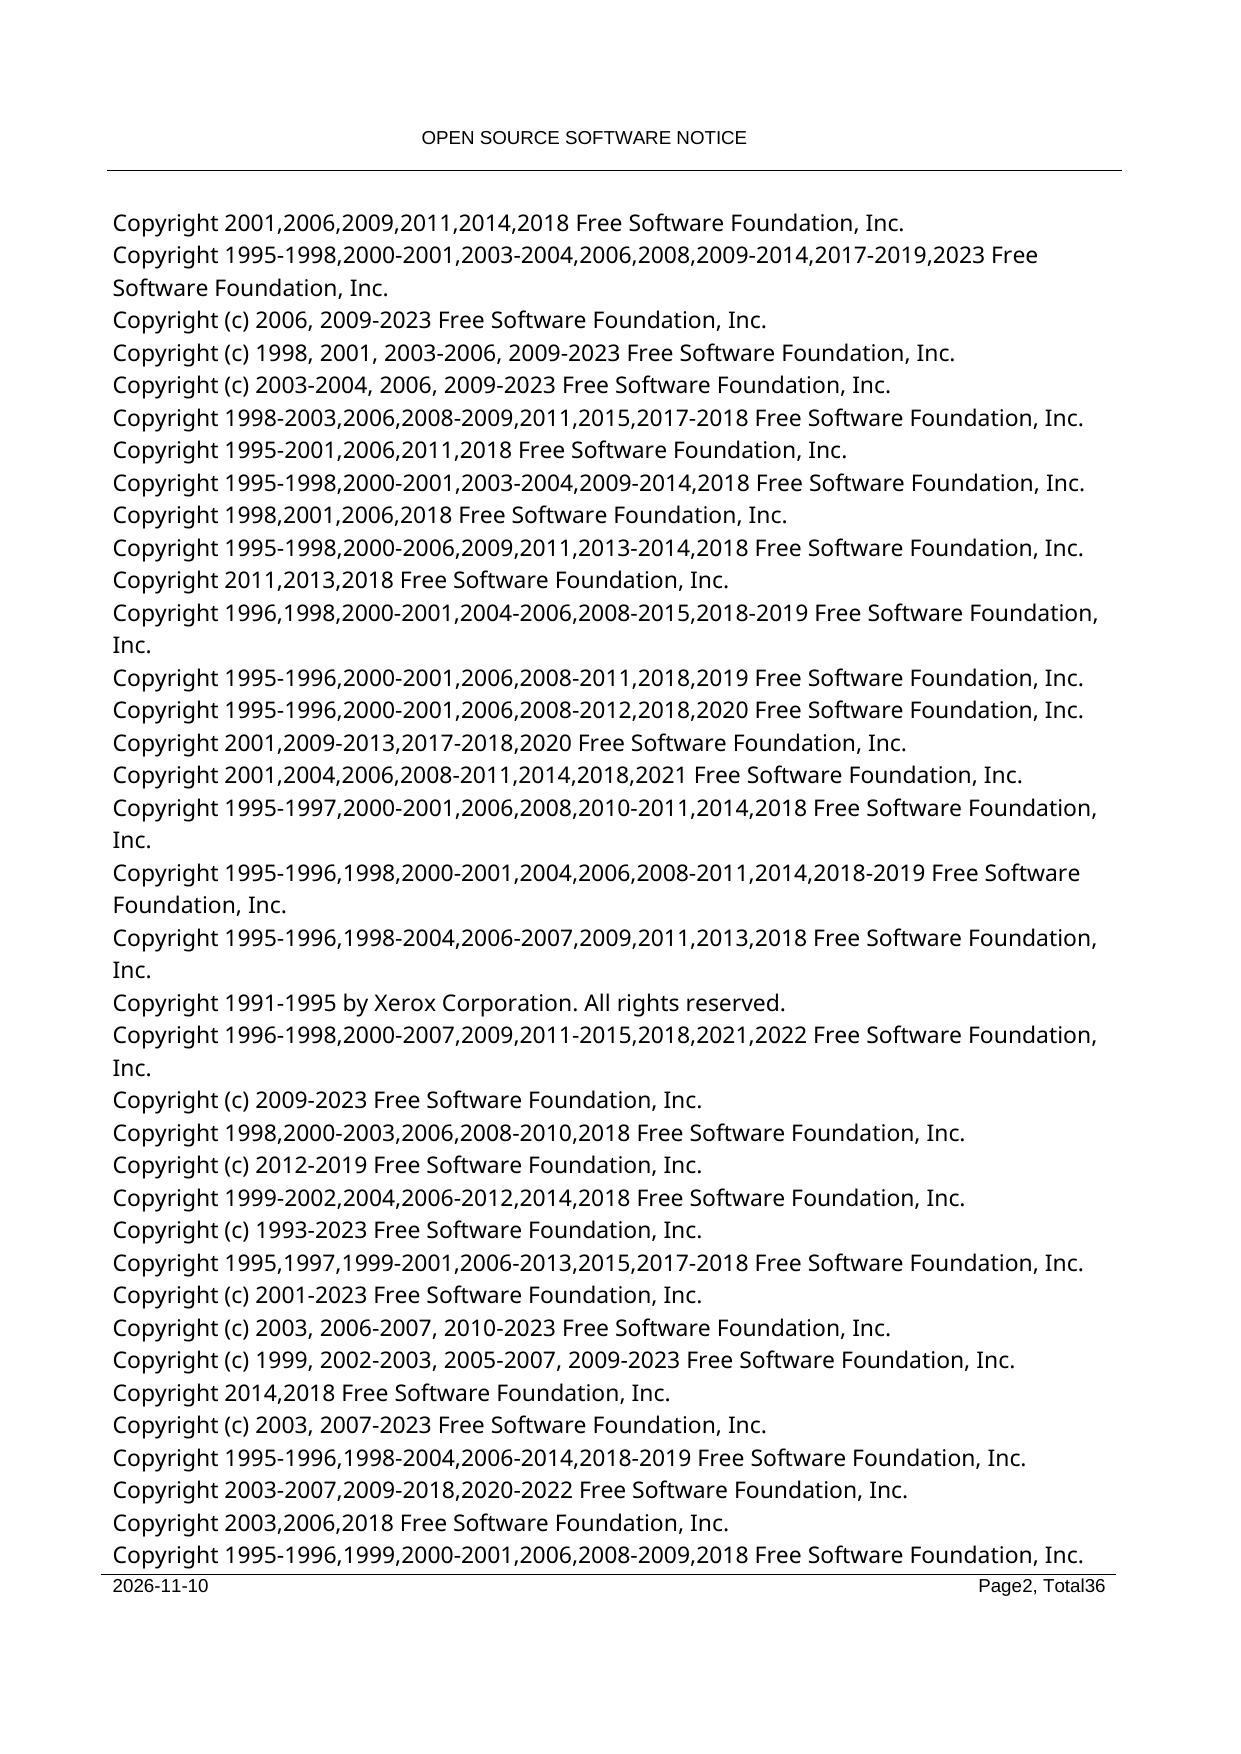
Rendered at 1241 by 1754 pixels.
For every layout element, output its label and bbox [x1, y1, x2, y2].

text [112, 206, 1128, 1571]
